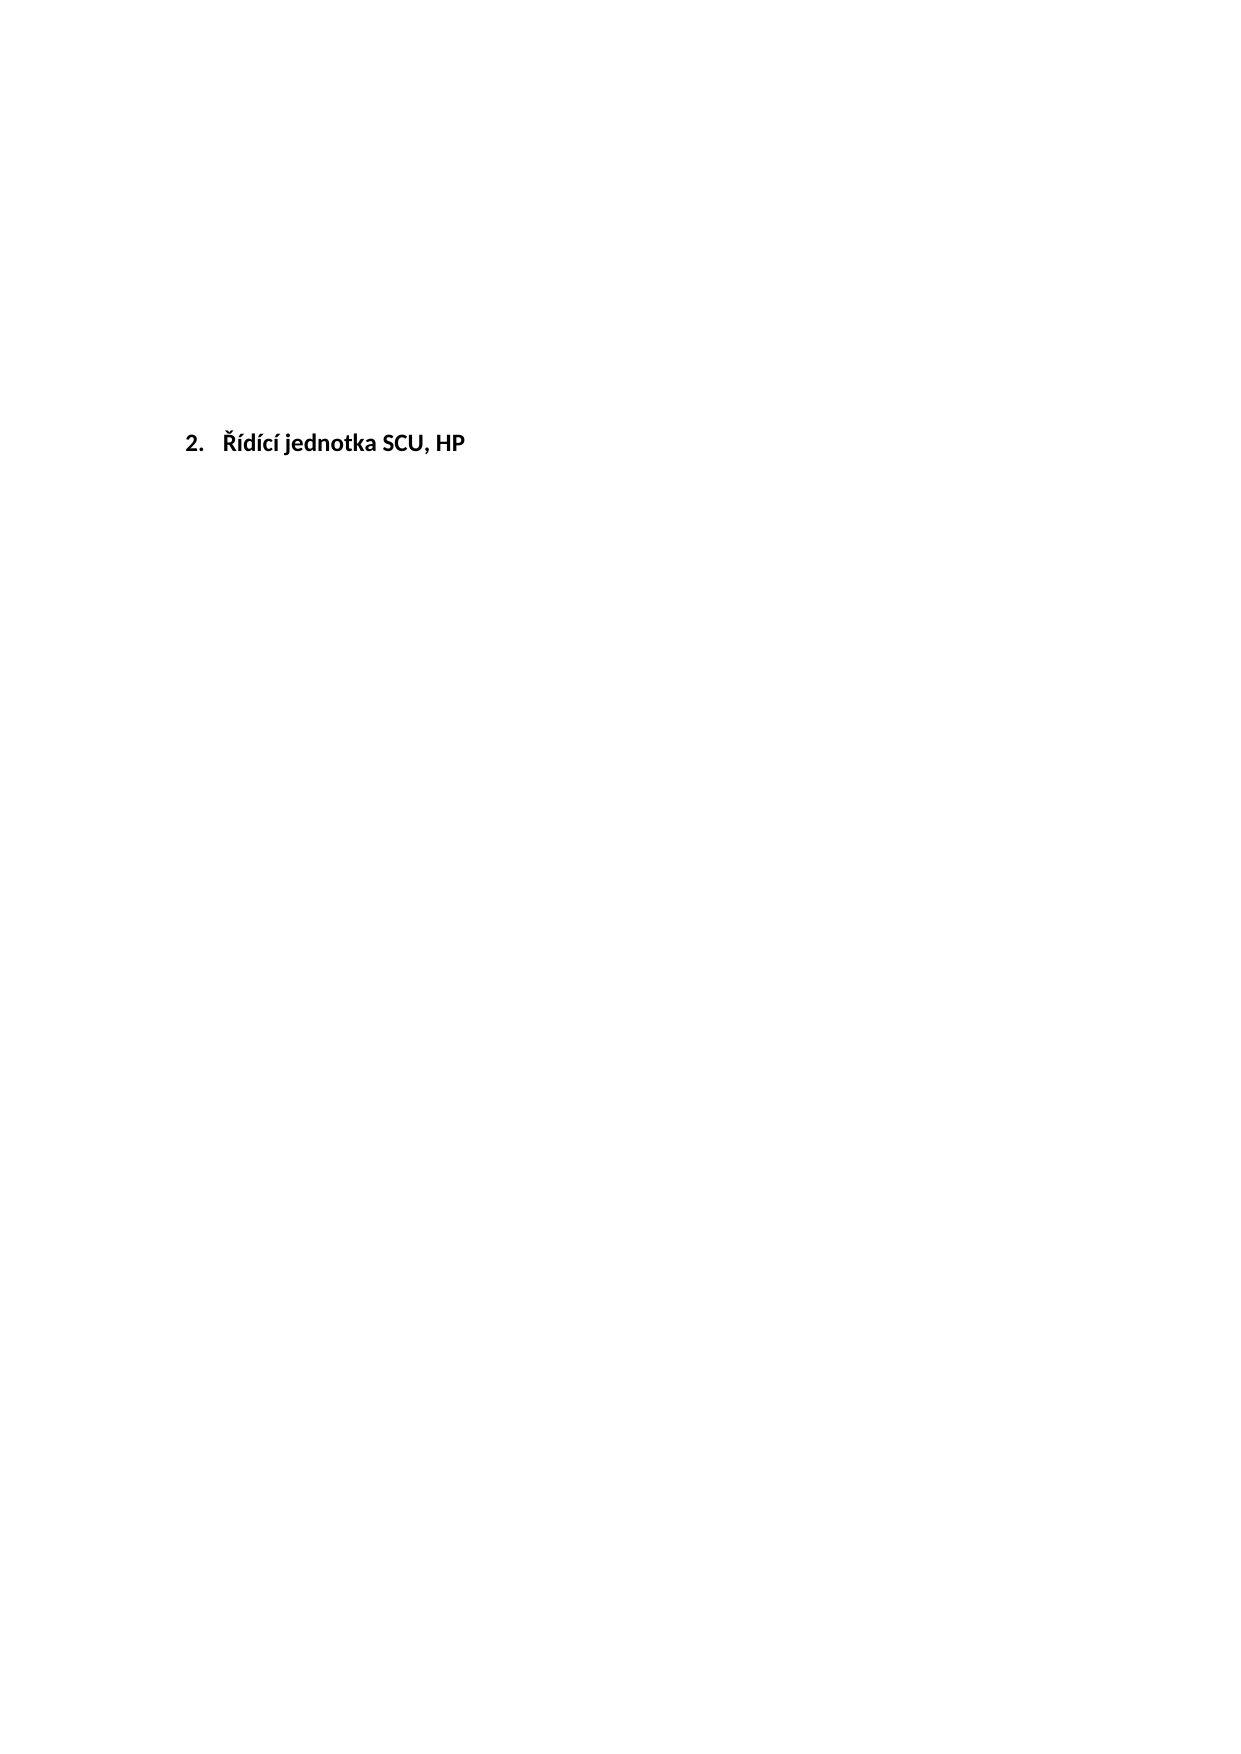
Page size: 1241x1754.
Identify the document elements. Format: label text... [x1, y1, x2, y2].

list Řídící jednotka SCU, HP [185, 428, 1093, 458]
